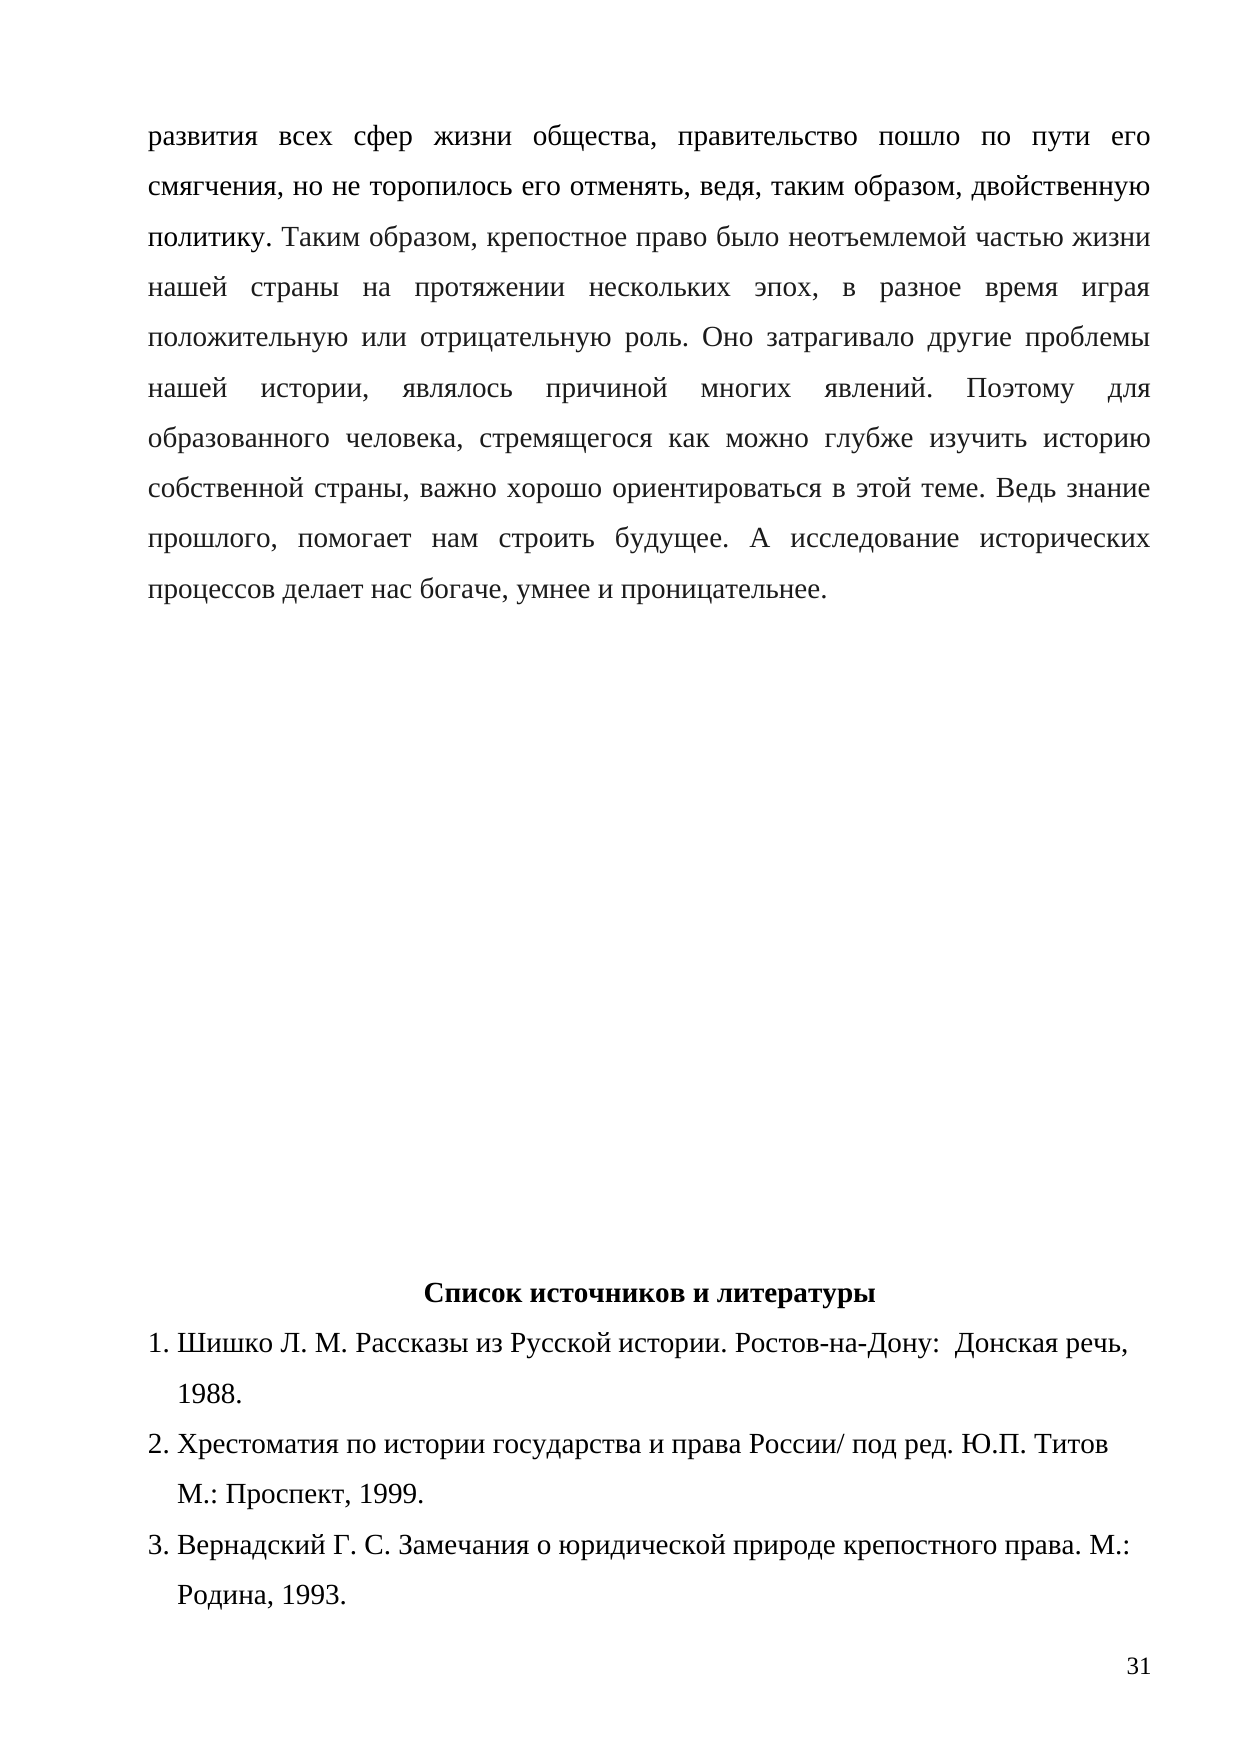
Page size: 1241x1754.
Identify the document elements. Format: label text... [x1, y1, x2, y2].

text 1. Шишко Л. М. Рассказы из Русской истории. Ростов-на-Дону: Донская речь, [148, 1326, 1152, 1359]
text 1988. [148, 1376, 1152, 1409]
text 3. Вернадский Г. С. Замечания о юридической природе крепостного права. М.: [148, 1527, 1152, 1560]
text Родина, 1993. [148, 1577, 1152, 1611]
text Список источников и литературы [148, 1275, 1152, 1309]
text М.: Проспект, 1999. [148, 1477, 1152, 1510]
text 2. Хрестоматия по истории государства и права России/ под ред. Ю.П. Титов [148, 1426, 1152, 1460]
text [148, 118, 1152, 604]
